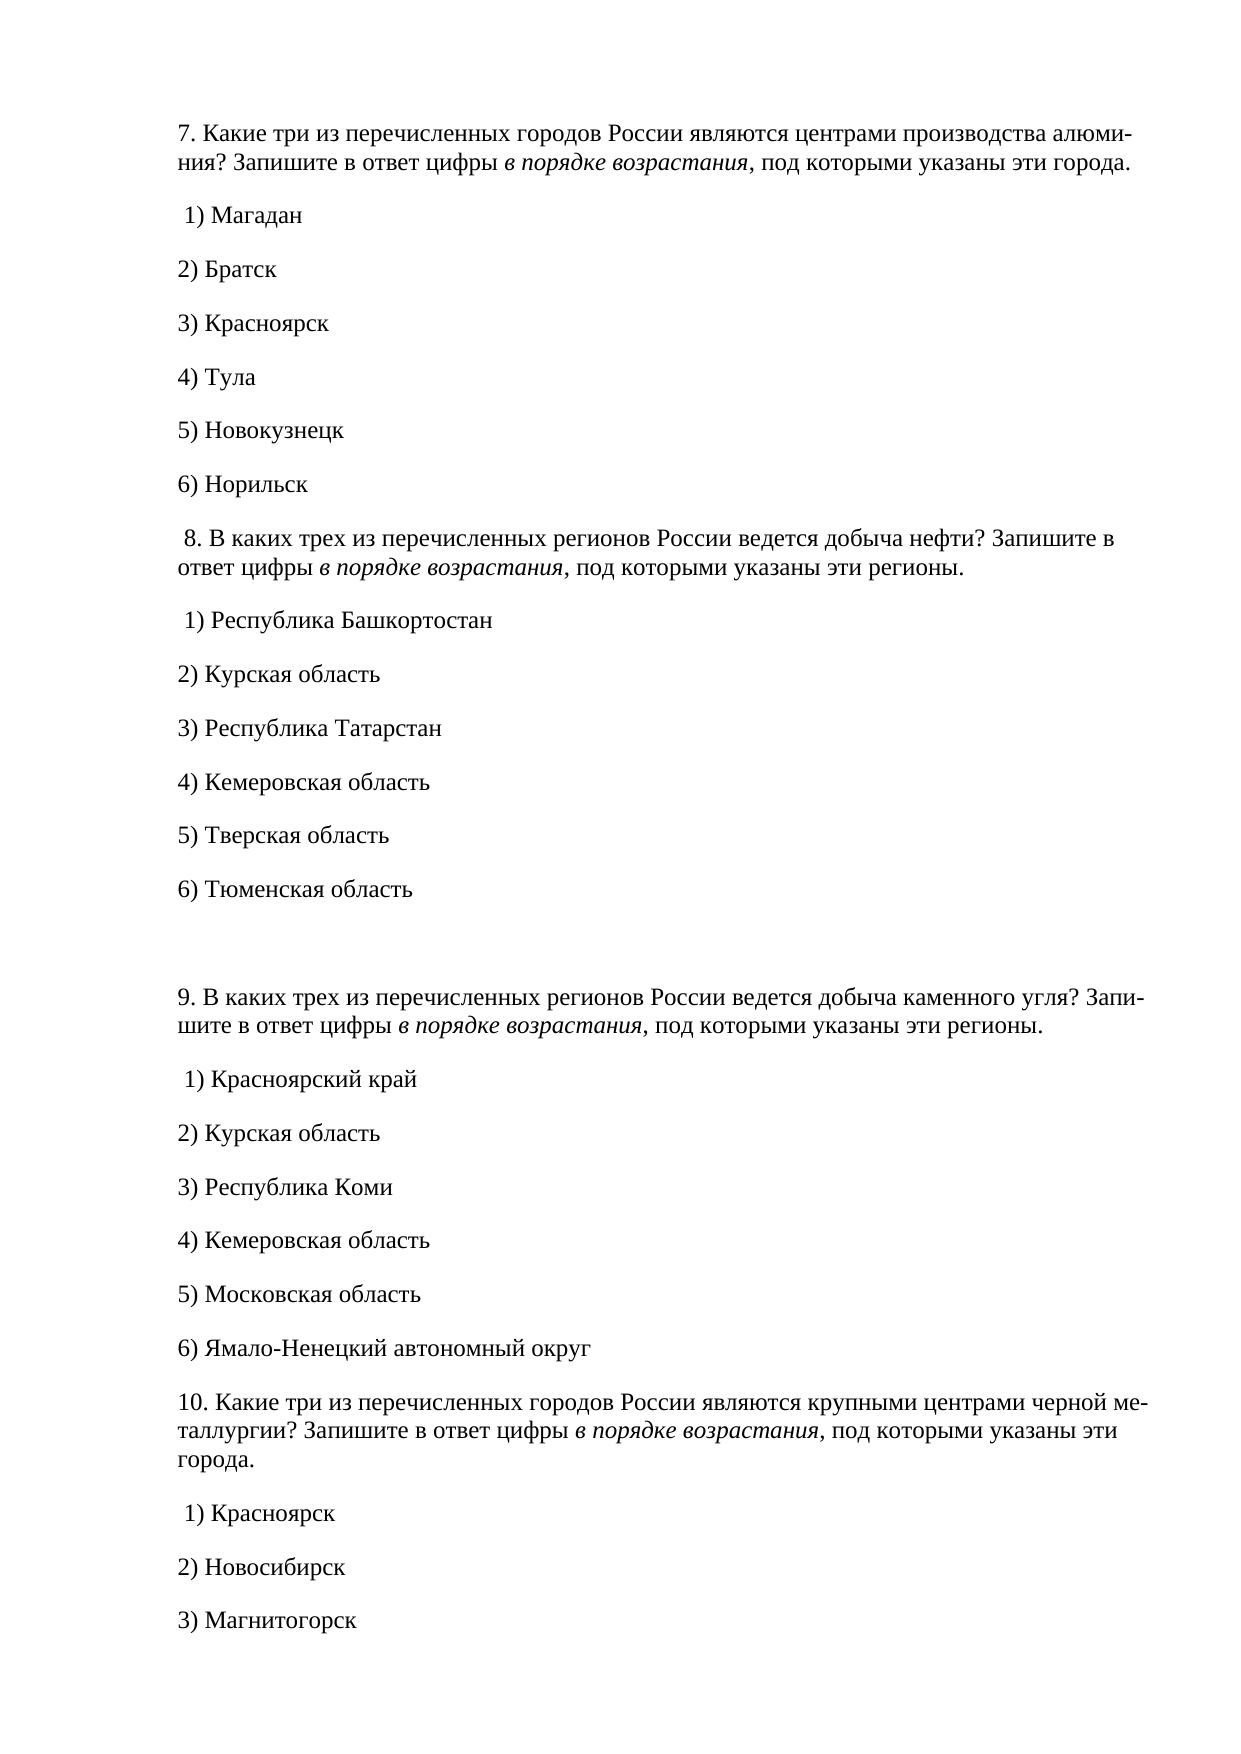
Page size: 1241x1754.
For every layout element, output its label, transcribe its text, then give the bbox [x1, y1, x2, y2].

text 3) Красноярск [177, 308, 1152, 337]
text 1) Красноярск [177, 1498, 1152, 1527]
text 5) Московская область [177, 1279, 1152, 1308]
text 1) Магадан [177, 201, 1152, 229]
text 4) Кемеровская область [177, 767, 1152, 796]
text 4) Кемеровская область [177, 1226, 1152, 1254]
text 6) Норильск [177, 469, 1152, 498]
text 2) Новосибирск [177, 1552, 1152, 1581]
text 6) Тюменская область [177, 874, 1152, 903]
text 3) Республика Татарстан [177, 713, 1152, 742]
text 3) Магнитогорск [177, 1606, 1152, 1634]
text 5) Тверская область [177, 821, 1152, 849]
text 8. В каких трех из перечисленных регионов России ведется добыча нефти? Запишите в ответ цифры в порядке возрастания, под которыми указаны эти регионы. [177, 523, 1152, 581]
text 2) Курская область [177, 659, 1152, 688]
text 3) Республика Коми [177, 1172, 1152, 1201]
text 1) Красноярский край [177, 1064, 1152, 1093]
text 10. Какие три из перечисленных городов России являются крупными центрами черной металлургии? Запишите в ответ цифры в порядке возрастания, под которыми указаны эти города. [177, 1387, 1152, 1473]
text 6) Ямало-Ненецкий автономный округ [177, 1333, 1152, 1362]
text 7. Какие три из перечисленных городов России являются центрами производства алюминия? Запишите в ответ цифры в порядке возрастания, под которыми указаны эти города. [177, 118, 1152, 176]
text 5) Новокузнецк [177, 416, 1152, 444]
text 9. В каких трех из перечисленных регионов России ведется добыча каменного угля? Запишите в ответ цифры в порядке возрастания, под которыми указаны эти регионы. [177, 982, 1152, 1039]
text 2) Курская область [177, 1118, 1152, 1147]
text 4) Тула [177, 362, 1152, 391]
text 1) Республика Башкортостан [177, 606, 1152, 634]
text 2) Братск [177, 254, 1152, 283]
